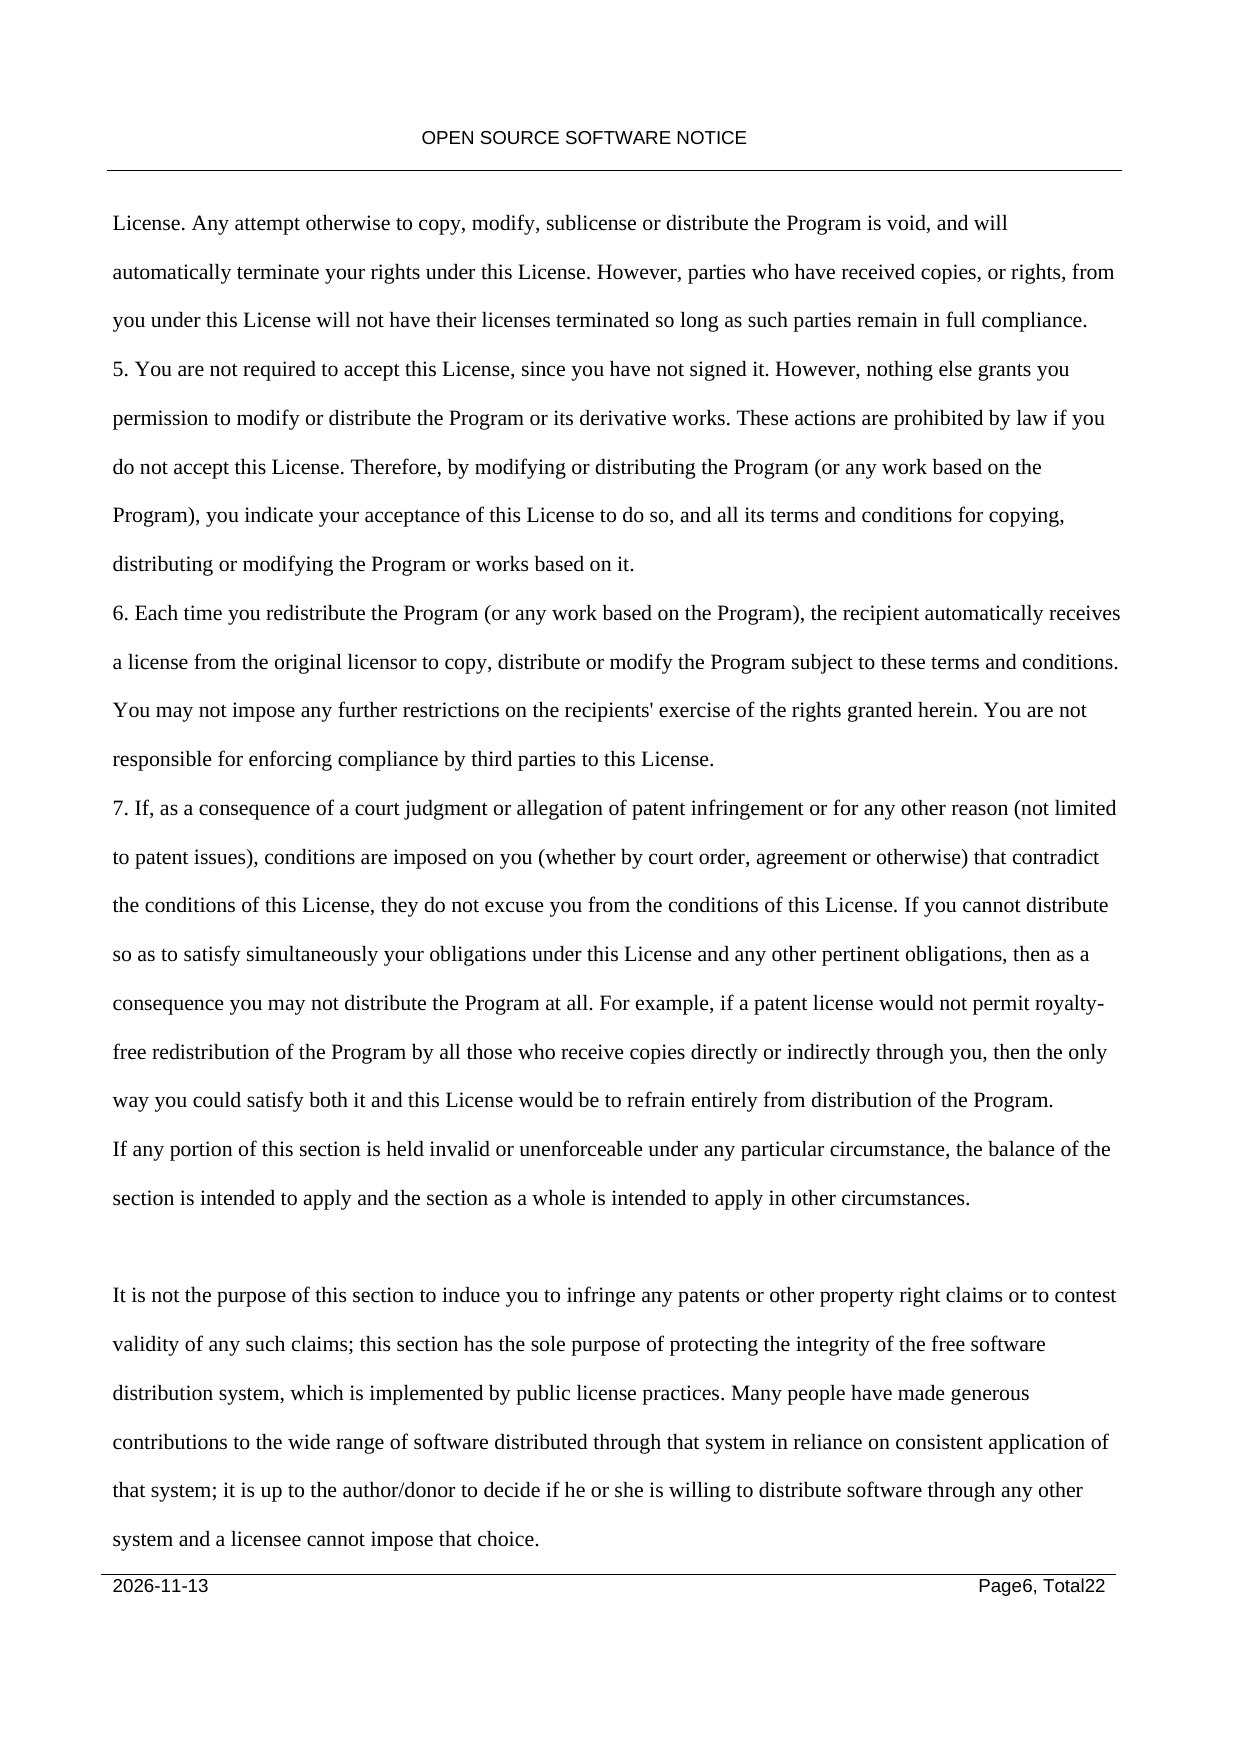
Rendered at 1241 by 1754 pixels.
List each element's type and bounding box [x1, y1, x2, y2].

text [112, 206, 1128, 1555]
